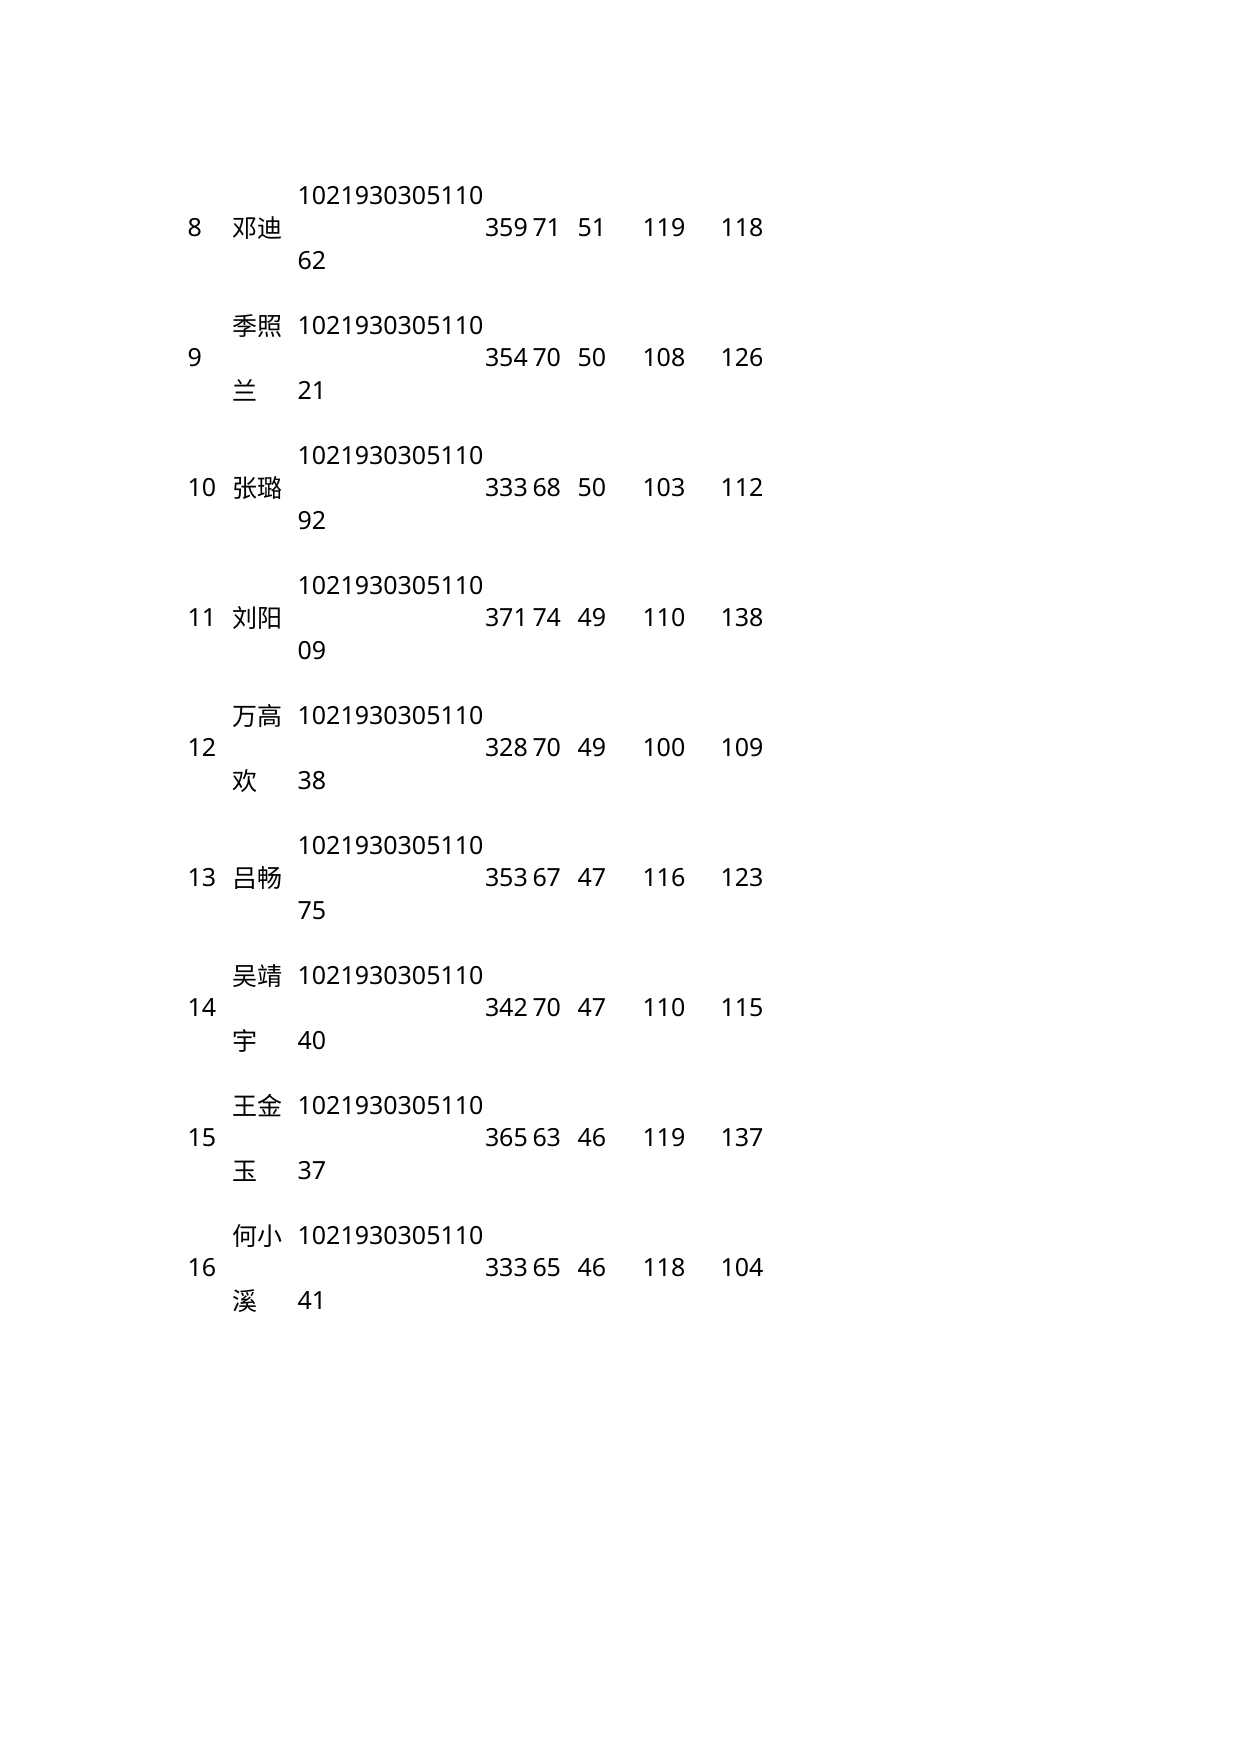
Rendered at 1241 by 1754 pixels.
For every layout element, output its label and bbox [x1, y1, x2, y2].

table_cell [188, 162, 1053, 1364]
